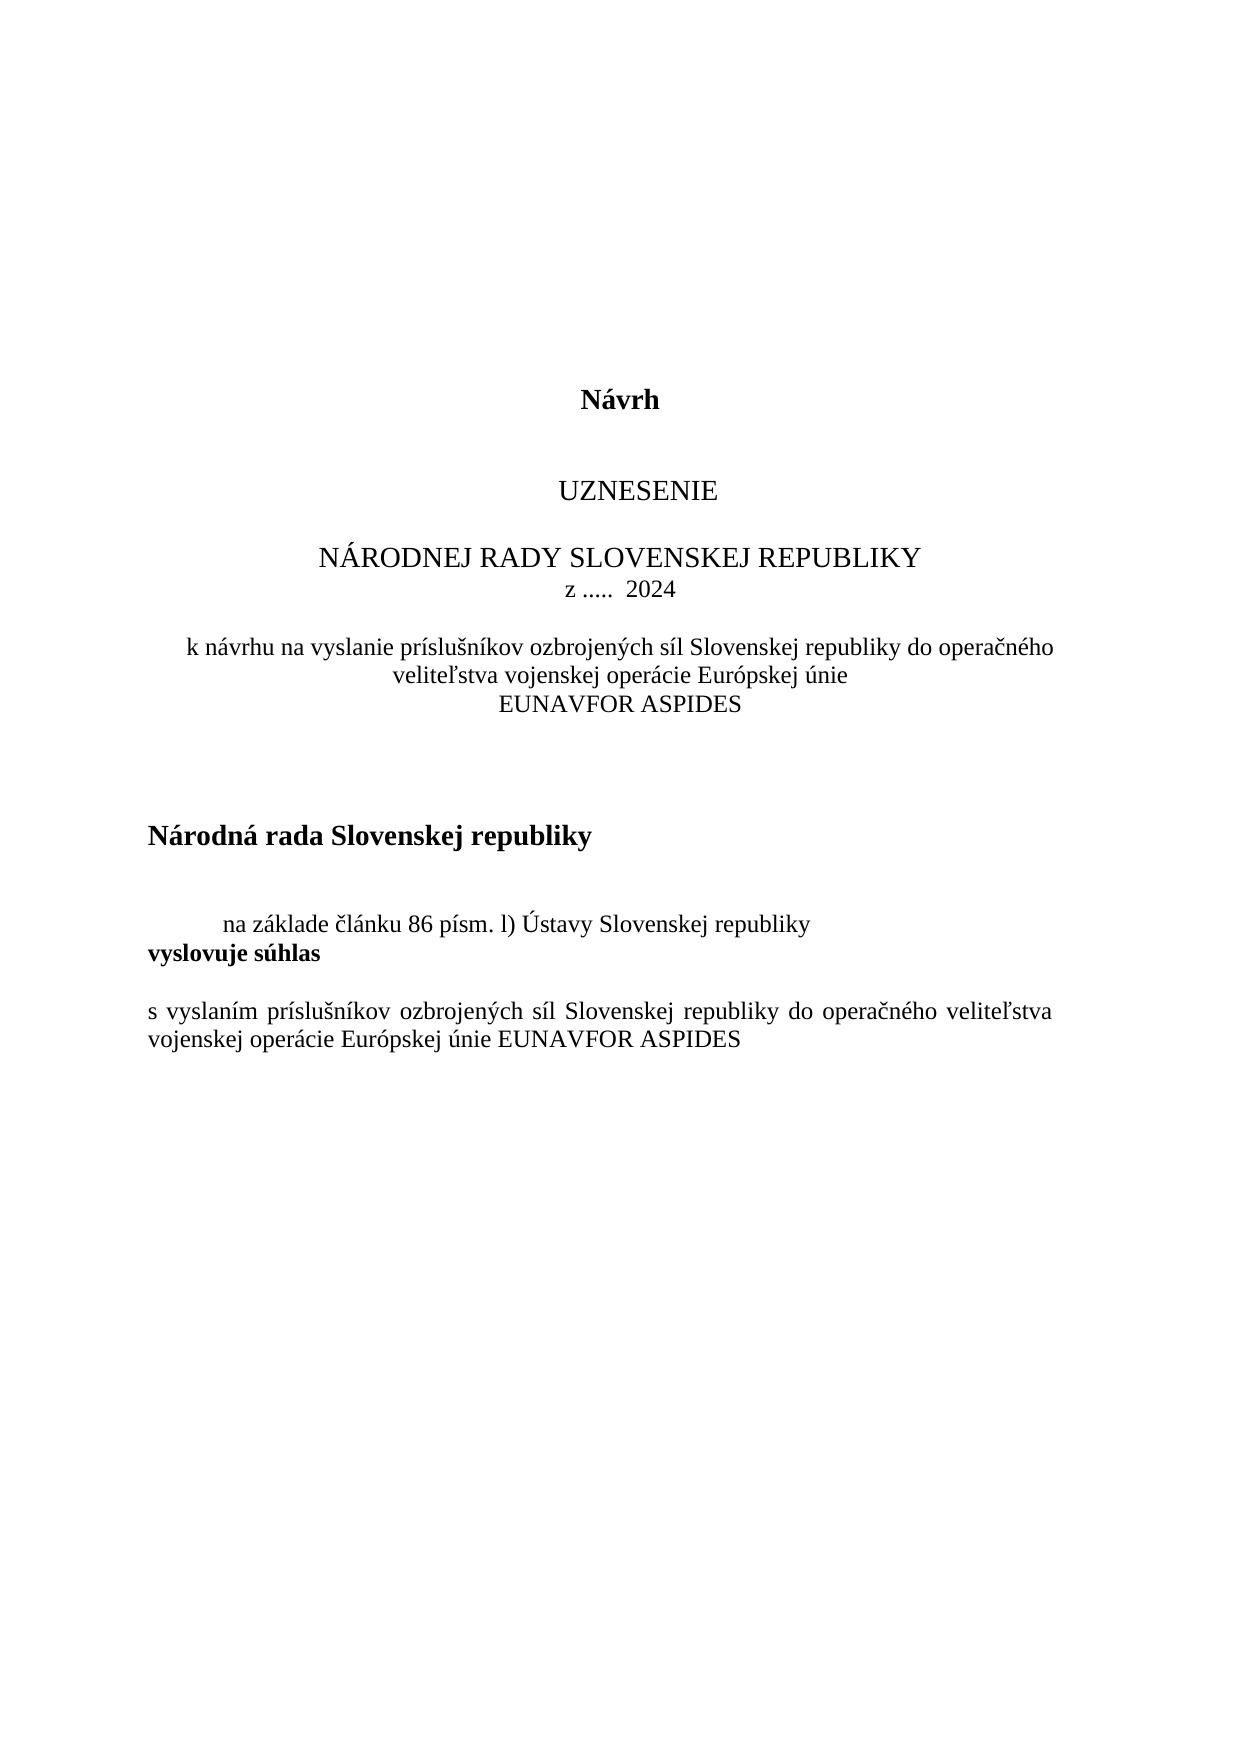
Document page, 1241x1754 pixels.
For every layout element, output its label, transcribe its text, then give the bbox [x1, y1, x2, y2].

text Národná rada Slovenskej republiky [148, 818, 1093, 852]
text s vyslaním príslušníkov ozbrojených síl Slovenskej republiky do operačného veliteľstva vojenskej operácie Európskej únie EUNAVFOR ASPIDES [148, 996, 1093, 1053]
text EUNAVFOR ASPIDES [148, 689, 1093, 718]
text k návrhu na vyslanie príslušníkov ozbrojených síl Slovenskej republiky do operačného veliteľstva vojenskej operácie Európskej únie [148, 632, 1093, 689]
text vyslovuje súhlas [148, 938, 1093, 967]
text NÁRODNEJ RADY SLOVENSKEJ REPUBLIKY [148, 541, 1093, 574]
text Návrh [148, 382, 1093, 416]
text UZNESENIE [148, 473, 1093, 507]
text na základe článku 86 písm. l) Ústavy Slovenskej republiky [148, 909, 1093, 938]
text z ..... 2024 [148, 574, 1093, 603]
